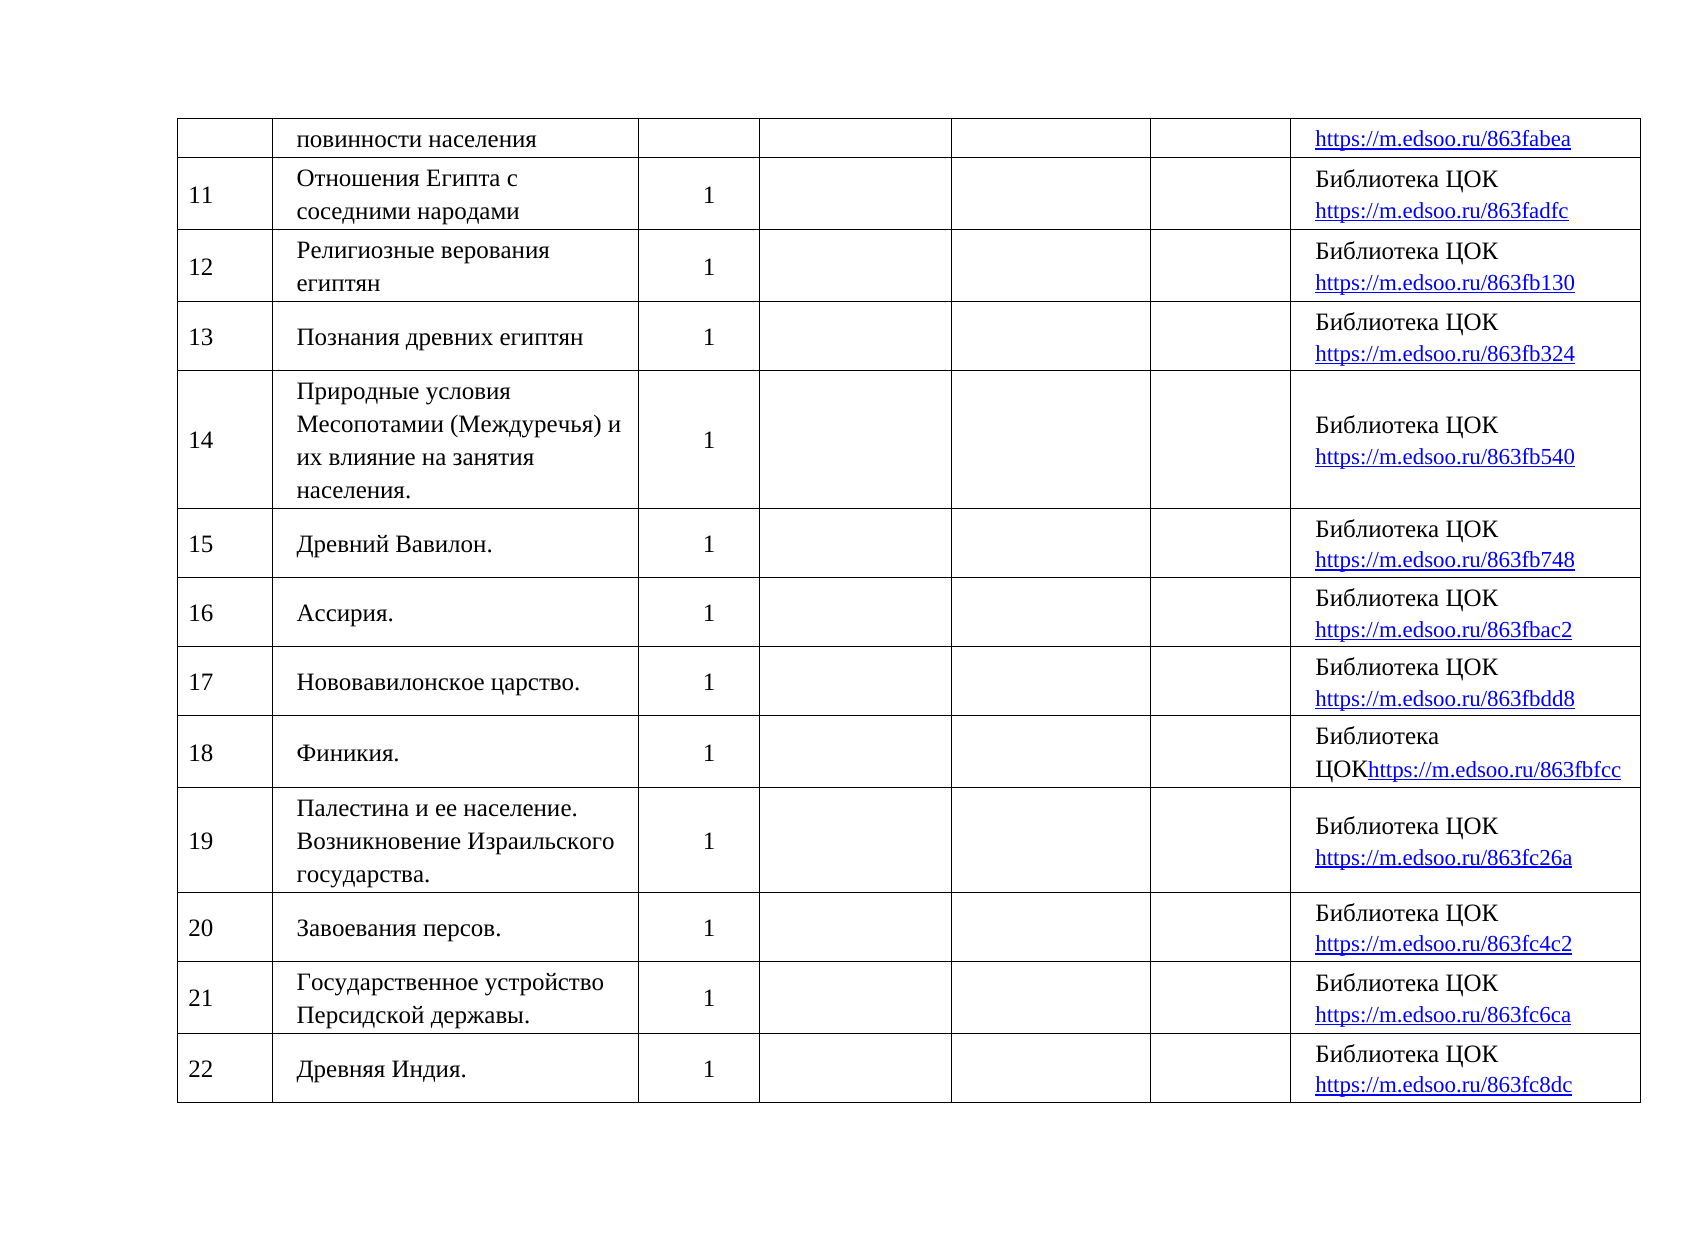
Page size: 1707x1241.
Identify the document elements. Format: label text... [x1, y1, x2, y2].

table_cell Библиотека ЦОК https://m.edsoo.ru/863fbdd8 [1291, 647, 1640, 715]
table_cell [952, 1034, 1150, 1102]
table_cell 10 [178, 119, 272, 157]
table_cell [1291, 119, 1640, 157]
table_cell Библиотека ЦОК https://m.edsoo.ru/863fb130 [1291, 230, 1640, 301]
table_cell [1151, 647, 1290, 715]
table_cell Библиотека ЦОК https://m.edsoo.ru/863fb540 [1291, 371, 1640, 508]
table_cell [1151, 1034, 1290, 1102]
table_cell Древний Вавилон. [273, 509, 638, 577]
table_cell [1151, 302, 1290, 370]
table_cell [952, 578, 1150, 646]
table_cell 1 [639, 371, 759, 508]
table_cell 15 [178, 509, 272, 577]
table_cell [1151, 371, 1290, 508]
table_cell 21 [178, 962, 272, 1033]
table_cell [1151, 578, 1290, 646]
table_cell 1 [639, 893, 759, 961]
table_cell 18 [178, 716, 272, 787]
table_cell 1 [639, 578, 759, 646]
table_cell [1151, 158, 1290, 229]
table_cell Библиотека ЦОК https://m.edsoo.ru/863fb748 [1291, 509, 1640, 577]
table_cell [760, 893, 951, 961]
table_cell Библиотека ЦОК https://m.edsoo.ru/863fc4c2 [1291, 893, 1640, 961]
table_cell [1151, 509, 1290, 577]
table_cell Отношения Египта с соседними народами [273, 158, 638, 229]
table_cell [760, 119, 951, 157]
table_cell [952, 230, 1150, 301]
table_cell 1 [639, 158, 759, 229]
table_cell 13 [178, 302, 272, 370]
table_cell Библиотека ЦОКhttps://m.edsoo.ru/863fbfcc [1291, 716, 1640, 787]
table_cell Ассирия. [273, 578, 638, 646]
table_cell 1 [639, 1034, 759, 1102]
table_cell [952, 647, 1150, 715]
table_cell 1 [639, 230, 759, 301]
table_cell Финикия. [273, 716, 638, 787]
table_cell [760, 302, 951, 370]
table_cell [760, 371, 951, 508]
table_cell Библиотека ЦОК https://m.edsoo.ru/863fb324 [1291, 302, 1640, 370]
table_cell [1151, 962, 1290, 1033]
table_cell [760, 509, 951, 577]
table_cell [760, 230, 951, 301]
table_cell 1 [639, 302, 759, 370]
table_cell 1 [639, 962, 759, 1033]
table_cell [952, 509, 1150, 577]
table_cell Библиотека ЦОК https://m.edsoo.ru/863fc6ca [1291, 962, 1640, 1033]
table_cell Государственное устройство Персидской державы. [273, 962, 638, 1033]
table_cell [760, 962, 951, 1033]
table_cell 22 [178, 1034, 272, 1102]
table_cell 1 [639, 119, 759, 157]
table_cell [952, 158, 1150, 229]
table_cell 12 [178, 230, 272, 301]
table_cell Религиозные верования египтян [273, 230, 638, 301]
table_cell 1 [639, 788, 759, 892]
table_cell 14 [178, 371, 272, 508]
table_cell [1151, 119, 1290, 157]
table_cell [952, 371, 1150, 508]
table_cell Нововавилонское царство. [273, 647, 638, 715]
table_cell [952, 788, 1150, 892]
table_cell [1151, 716, 1290, 787]
table_cell [952, 716, 1150, 787]
table_cell Природные условия Месопотамии (Междуречья) и их влияние на занятия населения. [273, 371, 638, 508]
table_cell Библиотека ЦОК https://m.edsoo.ru/863fc26a [1291, 788, 1640, 892]
table_cell 1 [639, 716, 759, 787]
table_cell [1151, 230, 1290, 301]
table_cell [273, 119, 638, 157]
table_cell 17 [178, 647, 272, 715]
table_cell [952, 893, 1150, 961]
table_cell [760, 788, 951, 892]
table_cell [760, 716, 951, 787]
table_cell [760, 1034, 951, 1102]
table_cell [952, 302, 1150, 370]
table_cell [760, 647, 951, 715]
table_cell 1 [639, 647, 759, 715]
table_cell Палестина и ее население. Возникновение Израильского государства. [273, 788, 638, 892]
table_cell [1151, 788, 1290, 892]
table_cell [760, 158, 951, 229]
table_cell Библиотека ЦОК https://m.edsoo.ru/863fadfc [1291, 158, 1640, 229]
table_cell [952, 962, 1150, 1033]
table_cell 1 [639, 509, 759, 577]
table_cell Библиотека ЦОК https://m.edsoo.ru/863fbac2 [1291, 578, 1640, 646]
table_cell Познания древних египтян [273, 302, 638, 370]
table_cell [1151, 893, 1290, 961]
table_cell 11 [178, 158, 272, 229]
table_cell 16 [178, 578, 272, 646]
table_cell 20 [178, 893, 272, 961]
table_cell Завоевания персов. [273, 893, 638, 961]
table_cell Библиотека ЦОК https://m.edsoo.ru/863fc8dc [1291, 1034, 1640, 1102]
table_cell Древняя Индия. [273, 1034, 638, 1102]
table_cell [952, 119, 1150, 157]
table_cell 19 [178, 788, 272, 892]
table_cell [760, 578, 951, 646]
